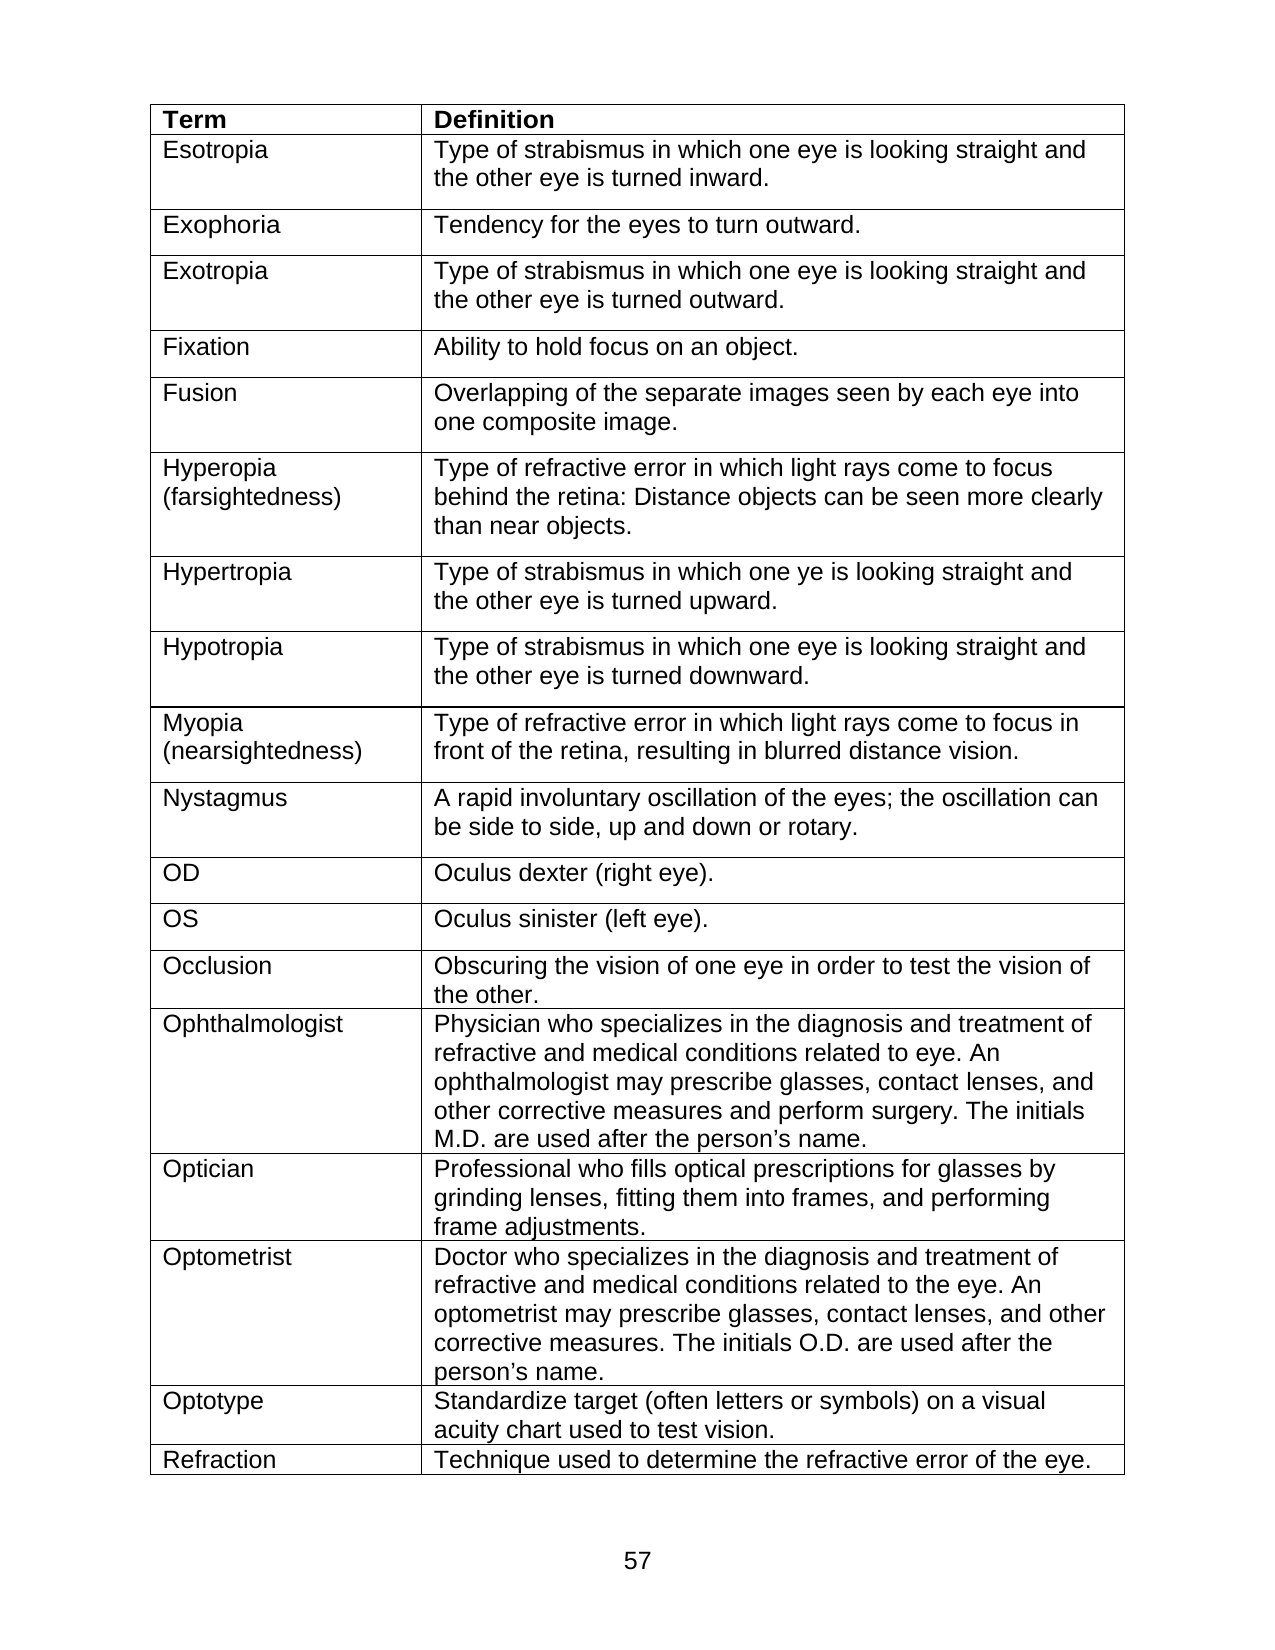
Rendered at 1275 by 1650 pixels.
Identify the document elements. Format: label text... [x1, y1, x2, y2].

table_cell Nystagmus [151, 783, 421, 857]
table_cell Ability to hold focus on an object. [422, 331, 1124, 377]
table_cell Hypotropia [151, 632, 421, 706]
table_cell Refraction [151, 1445, 421, 1473]
table_cell Type of strabismus in which one ye is looking straight and the other eye is turned upward. [422, 557, 1124, 631]
table_cell Fusion [151, 378, 421, 452]
table_cell Technique used to determine the refractive error of the eye. [422, 1445, 1124, 1473]
table_cell OD [151, 858, 421, 903]
table_cell Optician [151, 1154, 421, 1240]
table_cell Occlusion [151, 951, 421, 1008]
table_cell Type of strabismus in which one eye is looking straight and the other eye is turned outward. [422, 256, 1124, 330]
table_cell Hyperopia (farsightedness) [151, 453, 421, 556]
table_cell Doctor who specializes in the diagnosis and treatment of refractive and medical conditions related to the eye. An optometrist may prescribe glasses, contact lenses, and other corrective measures. The initials O.D. are used after the person’s name. [422, 1241, 1124, 1385]
table_cell Physician who specializes in the diagnosis and treatment of refractive and medical conditions related to eye. An ophthalmologist may prescribe glasses, contact lenses, and other corrective measures and perform surgery. The initials M.D. are used after the person’s name. [422, 1009, 1124, 1153]
table_header Definition [422, 105, 1124, 133]
table_cell Myopia (nearsightedness) [151, 708, 421, 782]
table_cell Professional who fills optical prescriptions for glasses by grinding lenses, fitting them into frames, and performing frame adjustments. [422, 1154, 1124, 1240]
table_cell Esotropia [151, 135, 421, 209]
table_cell Type of strabismus in which one eye is looking straight and the other eye is turned downward. [422, 632, 1124, 706]
table_cell Exotropia [151, 256, 421, 330]
table_cell Standardize target (often letters or symbols) on a visual acuity chart used to test vision. [422, 1386, 1124, 1444]
table_cell Type of strabismus in which one eye is looking straight and the other eye is turned inward. [422, 135, 1124, 209]
table_cell Oculus dexter (right eye). [422, 858, 1124, 903]
table_cell OS [151, 904, 421, 950]
table_cell Hypertropia [151, 557, 421, 631]
table_cell Optometrist [151, 1241, 421, 1385]
table_cell Obscuring the vision of one eye in order to test the vision of the other. [422, 951, 1124, 1008]
table_cell Type of refractive error in which light rays come to focus in front of the retina, resulting in blurred distance vision. [422, 708, 1124, 782]
table_cell Ophthalmologist [151, 1009, 421, 1153]
table_cell A rapid involuntary oscillation of the eyes; the oscillation can be side to side, up and down or rotary. [422, 783, 1124, 857]
table_cell Fixation [151, 331, 421, 377]
table_cell Optotype [151, 1386, 421, 1444]
table_cell Overlapping of the separate images seen by each eye into one composite image. [422, 378, 1124, 452]
table_cell Type of refractive error in which light rays come to focus behind the retina: Distance objects can be seen more clearly than near objects. [422, 453, 1124, 556]
table_cell Oculus sinister (left eye). [422, 904, 1124, 950]
table_header Term [151, 105, 421, 133]
table_cell Tendency for the eyes to turn outward. [422, 210, 1124, 255]
table_cell Exophoria [151, 210, 421, 255]
